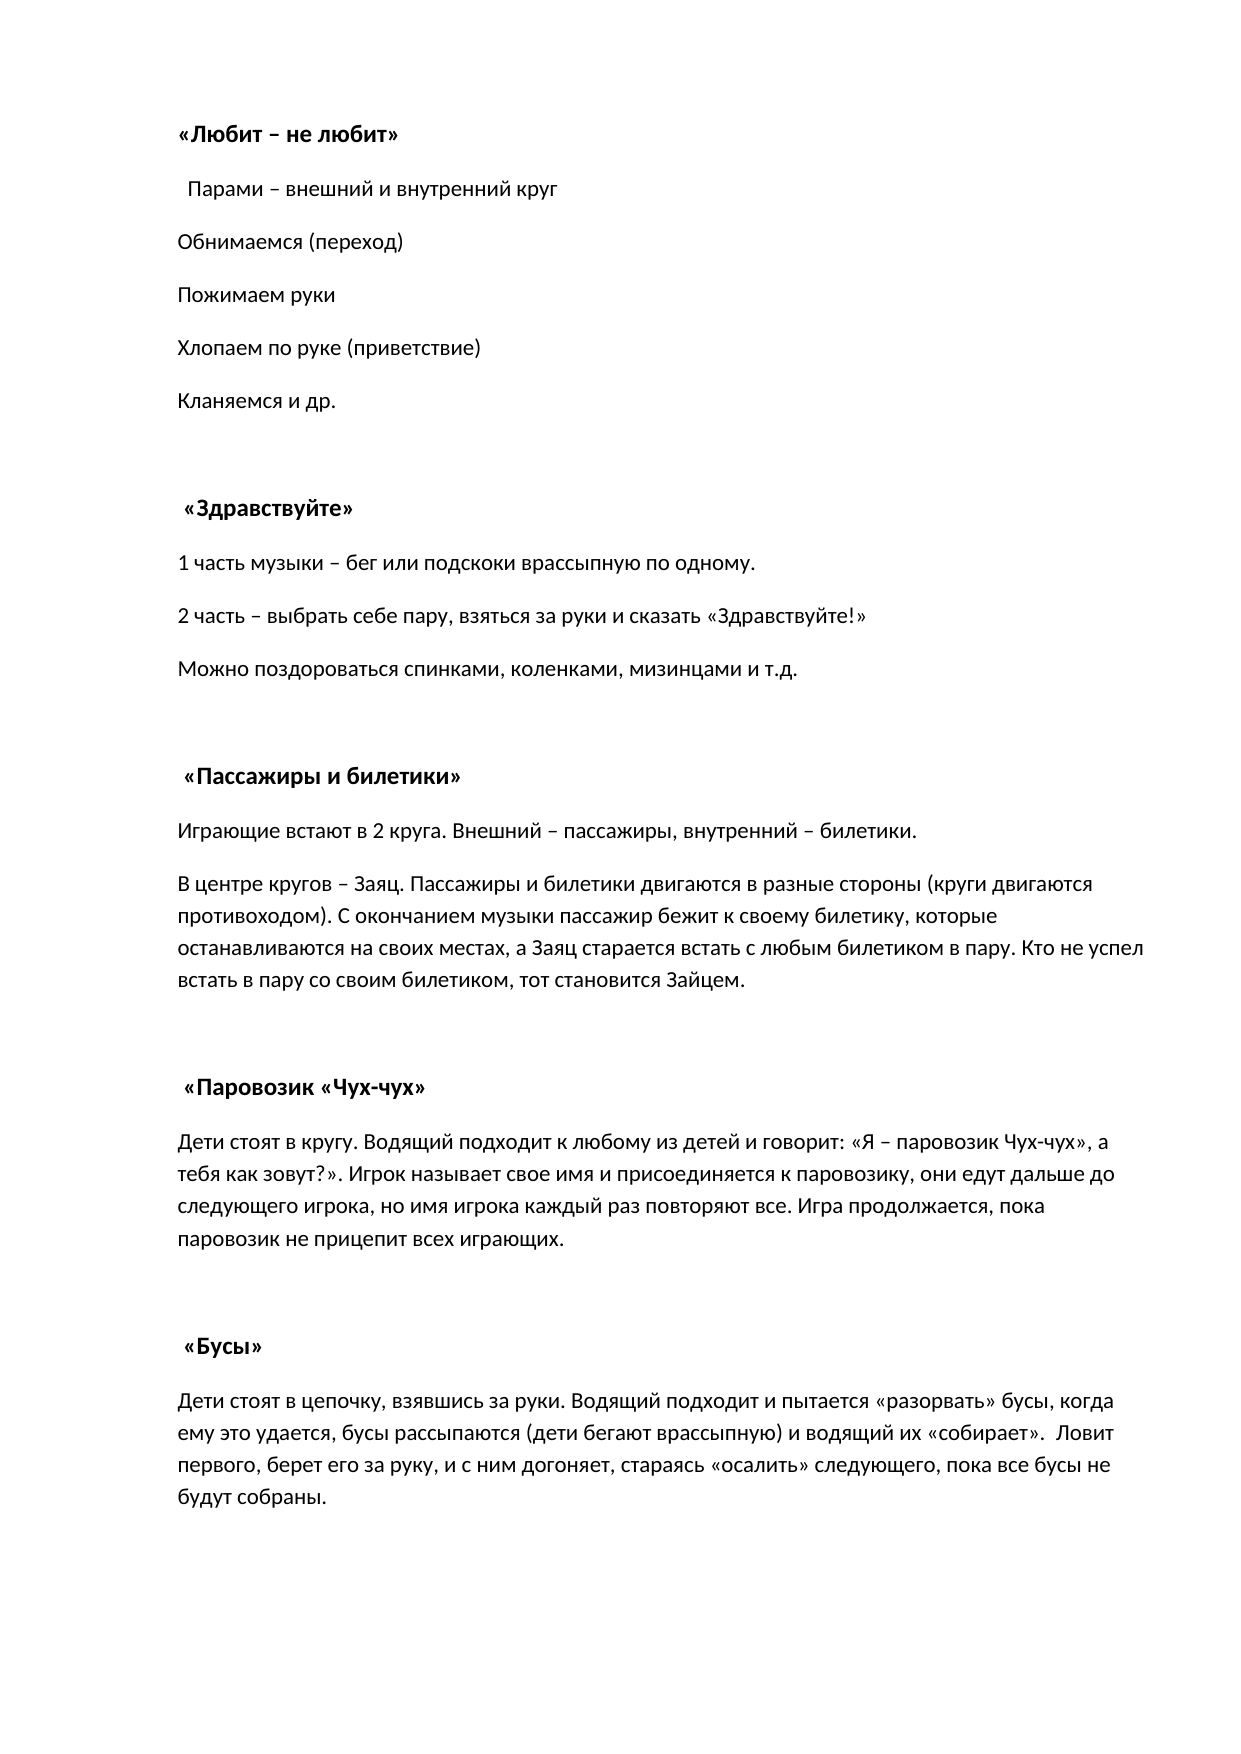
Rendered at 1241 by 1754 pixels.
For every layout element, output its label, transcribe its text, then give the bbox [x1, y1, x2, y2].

text 1 часть музыки – бег или подскоки врассыпную по одному. [177, 548, 1152, 576]
text Обнимаемся (переход) [177, 227, 1152, 255]
text «Бусы» [177, 1330, 1152, 1360]
text Дети стоят в цепочку, взявшись за руки. Водящий подходит и пытается «разорвать» бусы, когда ему это удается, бусы рассыпаются (дети бегают врассыпную) и водящий их «собирает». Ловит первого, берет его за руку, и с ним догоняет, стараясь «осалить» следующего, пока все бусы не будут собраны. [177, 1386, 1152, 1510]
text Дети стоят в кругу. Водящий подходит к любому из детей и говорит: «Я – паровозик Чух-чух», а тебя как зовут?». Игрок называет свое имя и присоединяется к паровозику, они едут дальше до следующего игрока, но имя игрока каждый раз повторяют все. Игра продолжается, пока паровозик не прицепит всех играющих. [177, 1127, 1152, 1252]
text «Любит – не любит» [177, 118, 1152, 149]
text Пожимаем руки [177, 280, 1152, 308]
text «Пассажиры и билетики» [177, 760, 1152, 791]
text Хлопаем по руке (приветствие) [177, 333, 1152, 361]
text 2 часть – выбрать себе пару, взяться за руки и сказать «Здравствуйте!» [177, 601, 1152, 629]
text Кланяемся и др. [177, 386, 1152, 414]
text Парами – внешний и внутренний круг [177, 174, 1152, 202]
text Играющие встают в 2 круга. Внешний – пассажиры, внутренний – билетики. [177, 816, 1152, 844]
text В центре кругов – Заяц. Пассажиры и билетики двигаются в разные стороны (круги двигаются противоходом). С окончанием музыки пассажир бежит к своему билетику, которые останавливаются на своих местах, а Заяц старается встать с любым билетиком в пару. Кто не успел встать в пару со своим билетиком, тот становится Зайцем. [177, 869, 1152, 993]
text «Паровозик «Чух-чух» [177, 1071, 1152, 1102]
text Можно поздороваться спинками, коленками, мизинцами и т.д. [177, 654, 1152, 682]
text «Здравствуйте» [177, 492, 1152, 523]
